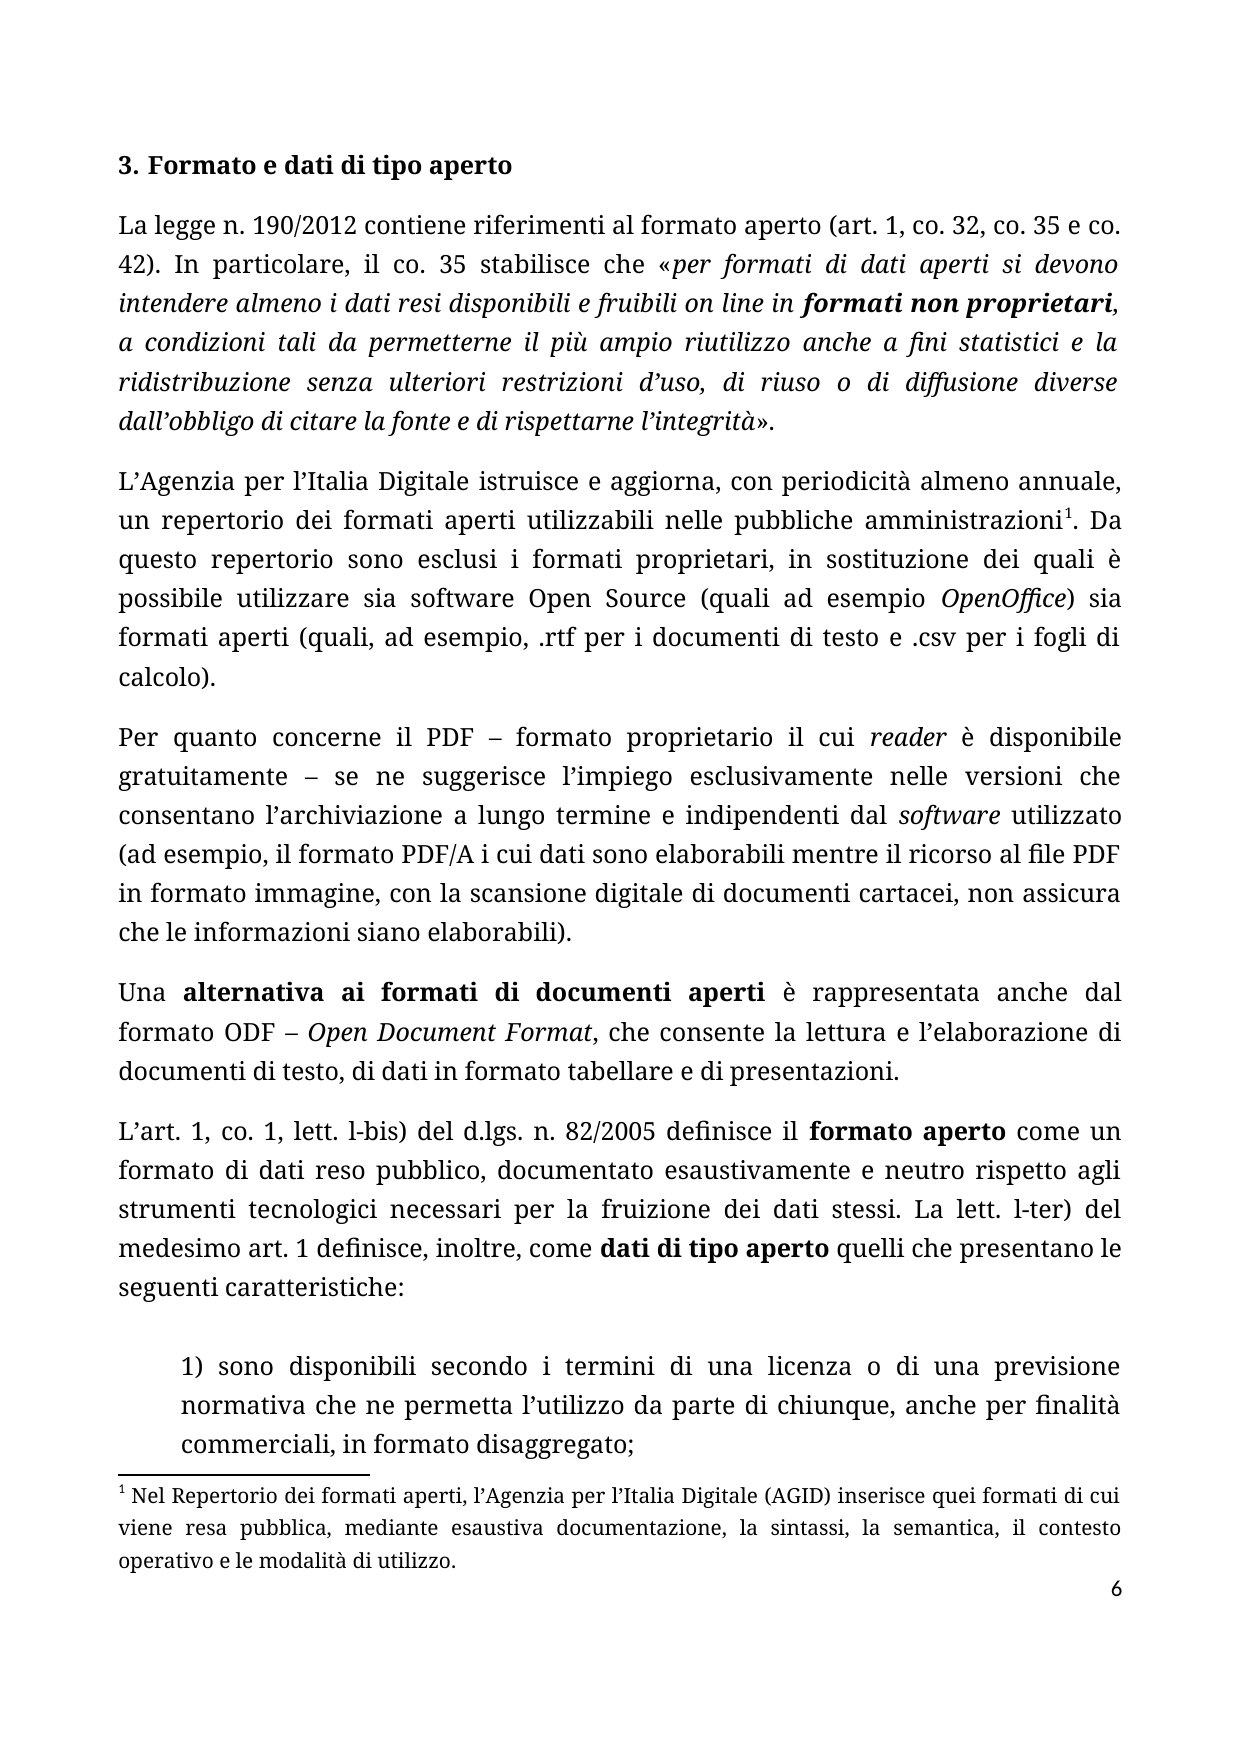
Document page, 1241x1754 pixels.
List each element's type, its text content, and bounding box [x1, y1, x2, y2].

text L’art. 1, co. 1, lett. l-bis) del d.lgs. n. 82/2005 definisce il formato aperto come un formato di dati reso pubblico, documentato esaustivamente e neutro rispetto agli strumenti tecnologici necessari per la fruizione dei dati stessi. La lett. l-ter) del medesimo art. 1 definisce, inoltre, come dati di tipo aperto quelli che presentano le seguenti caratteristiche: [118, 1113, 1122, 1304]
subtitle Formato e dati di tipo aperto [118, 148, 1122, 182]
text L’Agenzia per l’Italia Digitale istruisce e aggiorna, con periodicità almeno annuale, un repertorio dei formati aperti utilizzabili nelle pubbliche amministrazioni. Da questo repertorio sono esclusi i formati proprietari, in sostituzione dei quali è possibile utilizzare sia software Open Source (quali ad esempio OpenOffice) sia formati aperti (quali, ad esempio, .rtf per i documenti di testo e .csv per i fogli di calcolo). [118, 463, 1122, 693]
text La legge n. 190/2012 contiene riferimenti al formato aperto (art. 1, co. 32, co. 35 e co. 42). In particolare, il co. 35 stabilisce che «per formati di dati aperti si devono intendere almeno i dati resi disponibili e fruibili on line in formati non proprietari, a condizioni tali da permetterne il più ampio riutilizzo anche a fini statistici e la ridistribuzione senza ulteriori restrizioni d’uso, di riuso o di diffusione diverse dall’obbligo di citare la fonte e di rispettarne l’integrità». [118, 208, 1122, 437]
text Per quanto concerne il PDF – formato proprietario il cui reader è disponibile gratuitamente – se ne suggerisce l’impiego esclusivamente nelle versioni che consentano l’archiviazione a lungo termine e indipendenti dal software utilizzato (ad esempio, il formato PDF/A i cui dati sono elaborabili mentre il ricorso al file PDF in formato immagine, con la scansione digitale di documenti cartacei, non assicura che le informazioni siano elaborabili). [118, 719, 1122, 949]
text Una alternativa ai formati di documenti aperti è rappresentata anche dal formato ODF – Open Document Format, che consente la lettura e l’elaborazione di documenti di testo, di dati in formato tabellare e di presentazioni. [118, 975, 1122, 1087]
text 1) sono disponibili secondo i termini di una licenza o di una previsione normativa che ne permetta l’utilizzo da parte di chiunque, anche per finalità commerciali, in formato disaggregato; [181, 1348, 1122, 1461]
